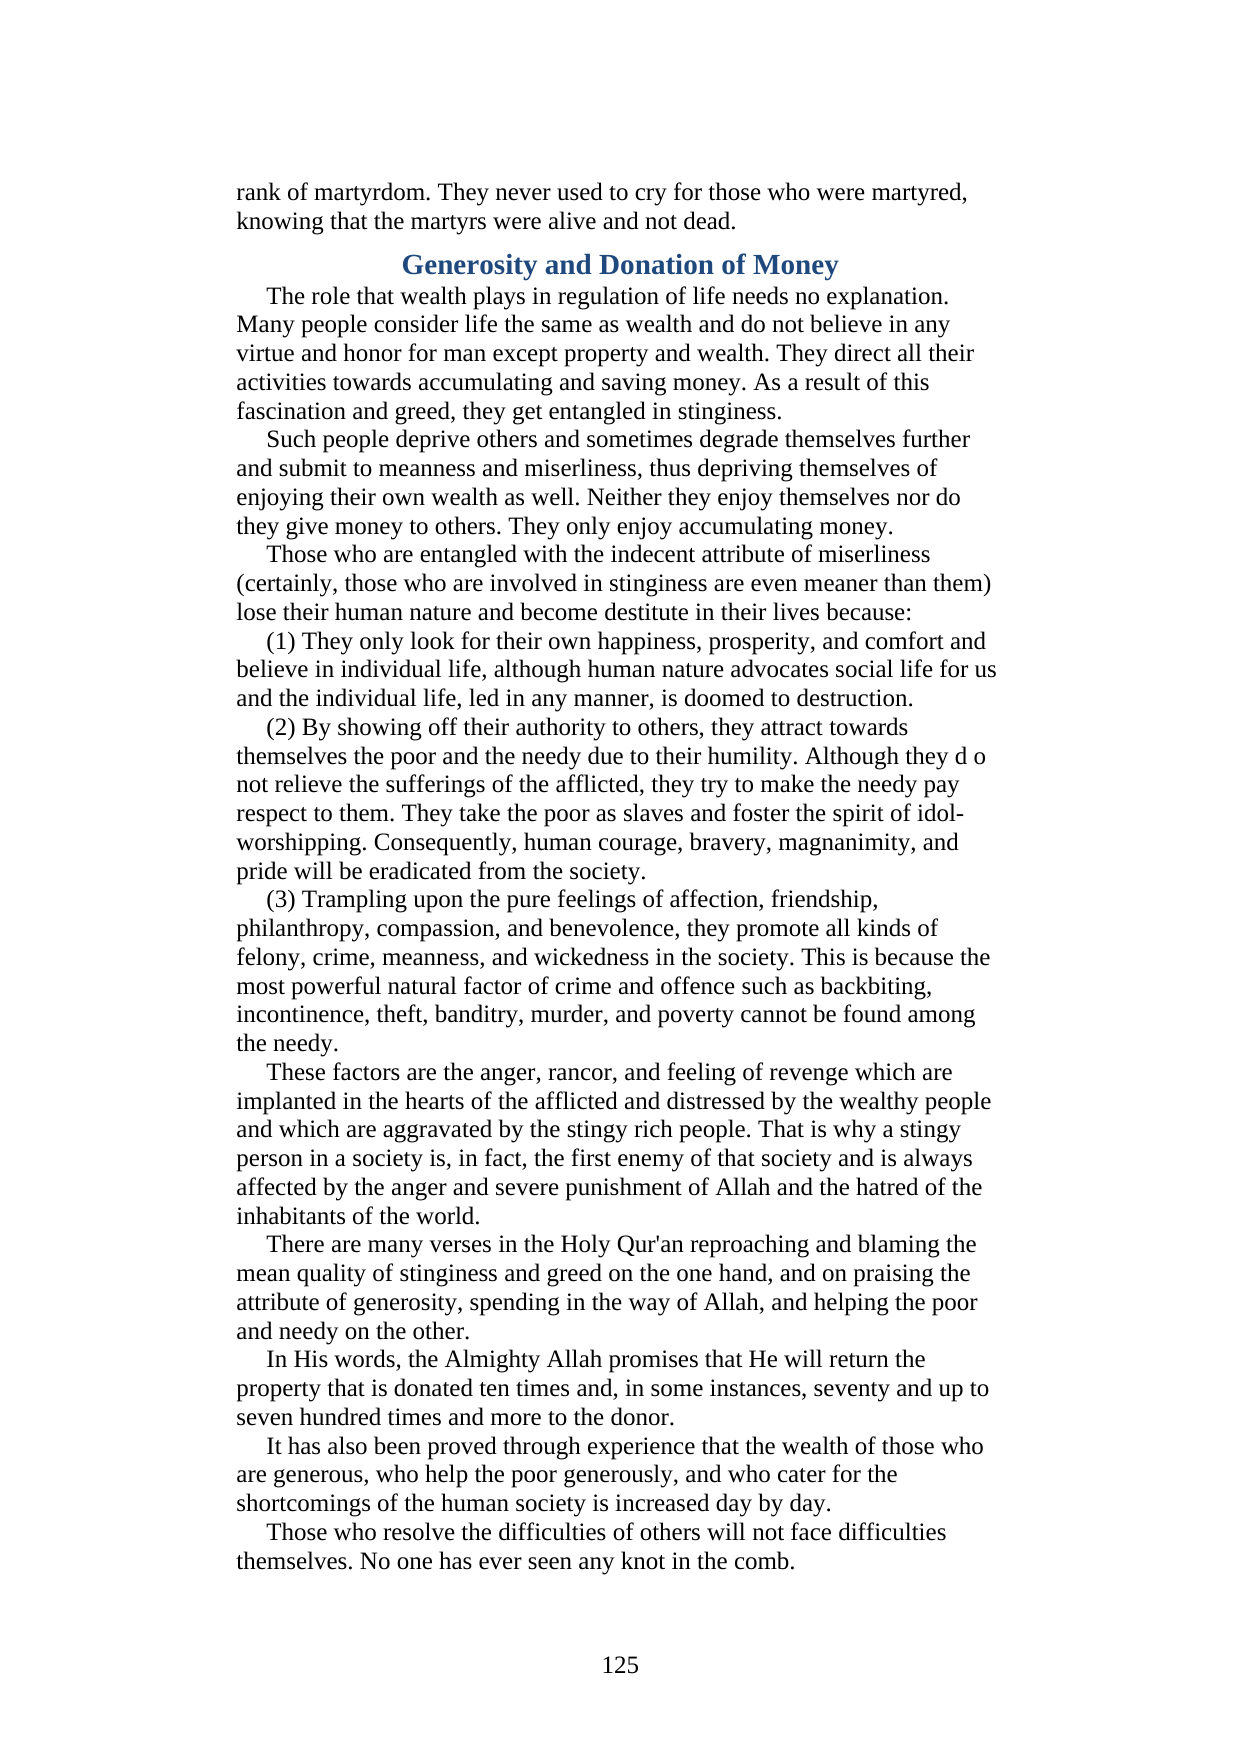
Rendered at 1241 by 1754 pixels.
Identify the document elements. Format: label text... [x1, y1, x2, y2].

text In His words, the Almighty Allah promises that He will return the property that is donated ten times and, in some instances, seventy and up to seven hundred times and more to the donor. [236, 1344, 1004, 1431]
text These factors are the anger, rancor, and feeling of revenge which are implanted in the hearts of the afflicted and distressed by the wealthy people and which are aggravated by the stingy rich people. That is why a stingy person in a society is, in fact, the first enemy of that society and is always affected by the anger and severe punishment of Allah and the hatred of the inhabitants of the world. [236, 1057, 1004, 1229]
text (1) They only look for their own happiness, prosperity, and comfort and believe in individual life, although human nature advocates social life for us and the individual life, led in any manner, is doomed to destruction. [236, 626, 1004, 712]
text Those who resolve the difficulties of others will not face difficulties themselves. No one has ever seen any knot in the comb. [236, 1517, 1004, 1574]
subtitle Generosity and Donation of Money [236, 247, 1004, 281]
text It has also been proved through experience that the wealth of those who are generous, who help the poor generously, and who cater for the shortcomings of the human society is increased day by day. [236, 1431, 1004, 1517]
text The role that wealth plays in regulation of life needs no explanation. Many people consider life the same as wealth and do not believe in any virtue and honor for man except property and wealth. They direct all their activities towards accumulating and saving money. As a result of this fascination and greed, they get entangled in stinginess. [236, 281, 1004, 424]
text Those who are entangled with the indecent attribute of miserliness (certainly, those who are involved in stinginess are even meaner than them) lose their human nature and become destitute in their lives because: [236, 539, 1004, 626]
text Such people deprive others and sometimes degrade themselves further and submit to meanness and miserliness, thus depriving themselves of enjoying their own wealth as well. Neither they enjoy themselves nor do they give money to others. They only enjoy accumulating money. [236, 424, 1004, 539]
text (3) Trampling upon the pure feelings of affection, friendship, philanthropy, compassion, and benevolence, they promote all kinds of felony, crime, meanness, and wickedness in the society. This is because the most powerful natural factor of crime and offence such as backbiting, incontinence, theft, banditry, murder, and poverty cannot be found among the needy. [236, 884, 1004, 1057]
text There are many verses in the Holy Qur'an reproaching and blaming the mean quality of stinginess and greed on the one hand, and on praising the attribute of generosity, spending in the way of Allah, and helping the poor and needy on the other. [236, 1229, 1004, 1344]
text (2) By showing off their authority to others, they attract towards themselves the poor and the needy due to their humility. Although they d o not relieve the sufferings of the afflicted, they try to make the needy pay respect to them. They take the poor as slaves and foster the spirit of idol-worshipping. Consequently, human courage, bravery, magnanimity, and pride will be eradicated from the society. [236, 712, 1004, 884]
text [236, 177, 1004, 235]
